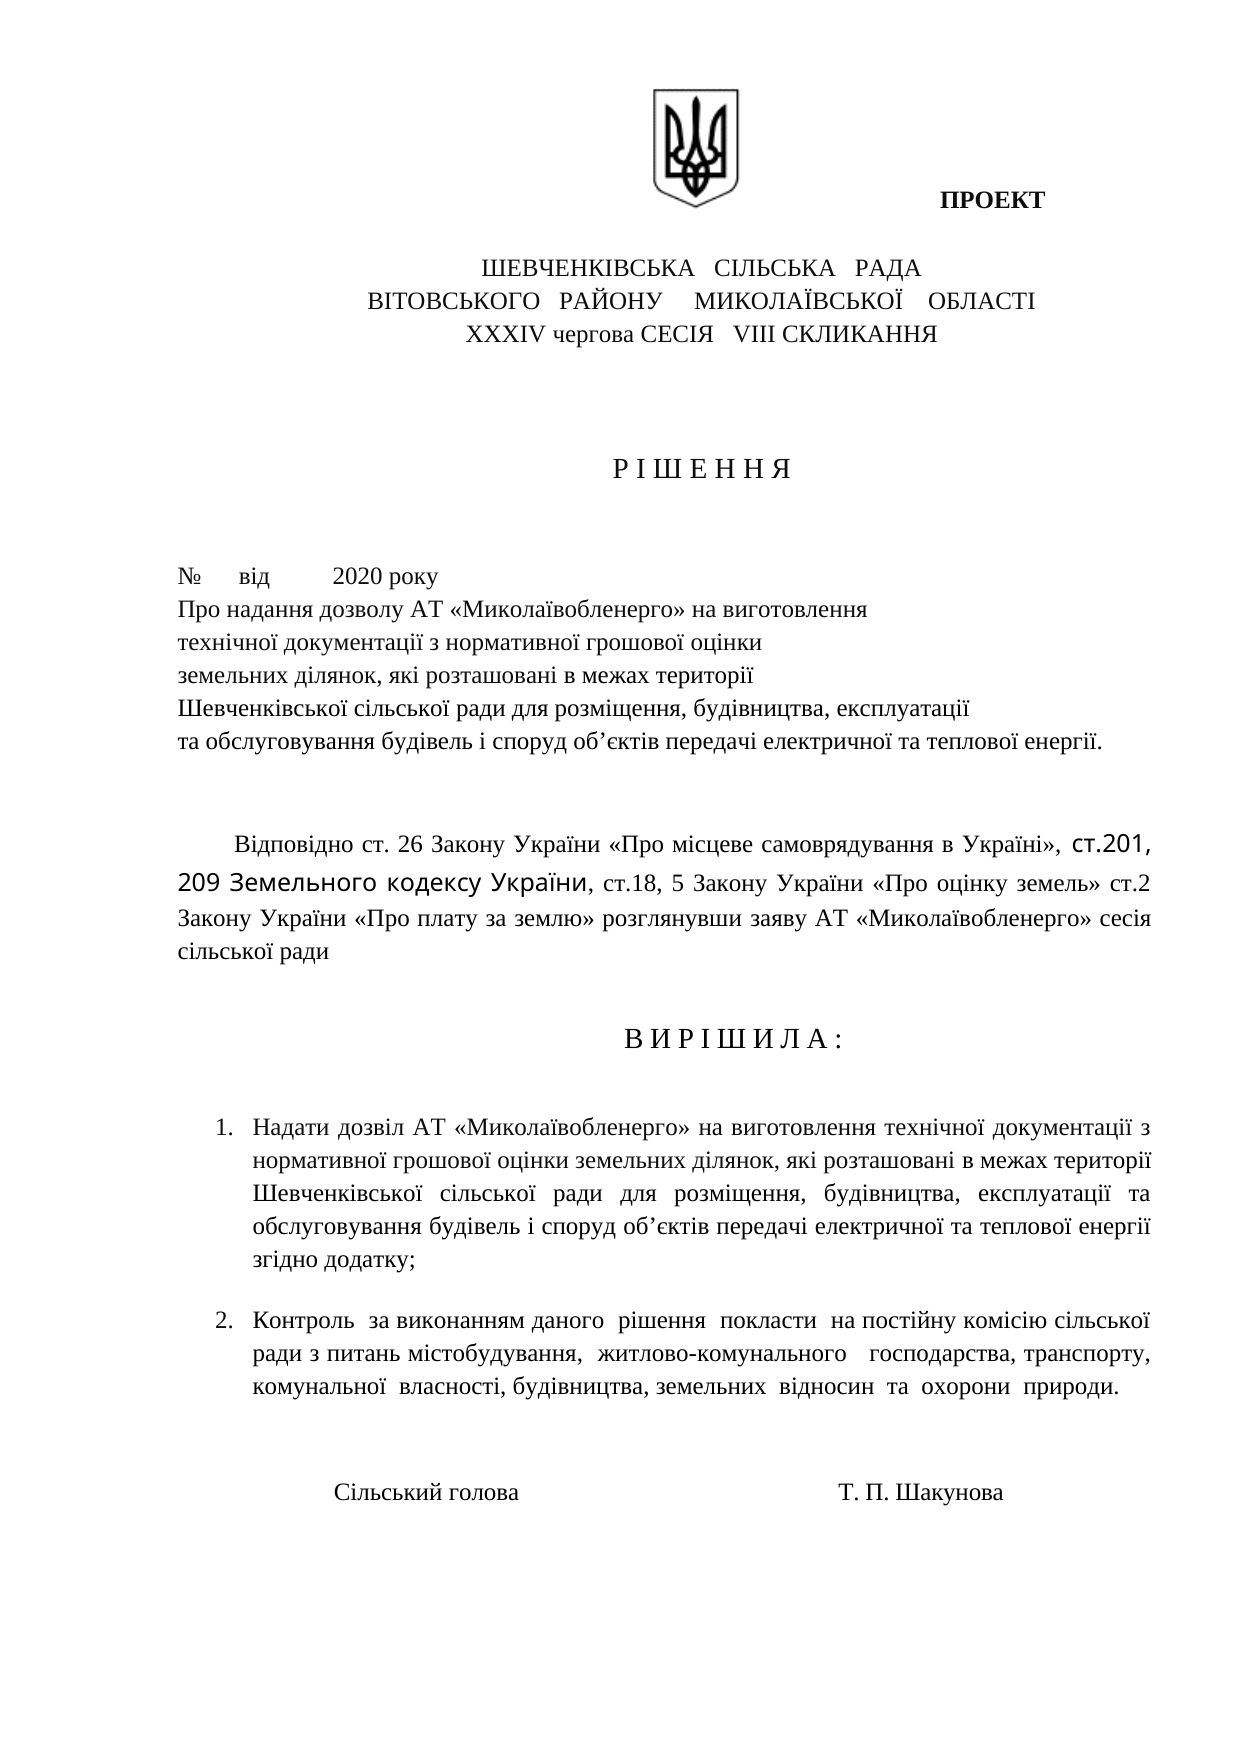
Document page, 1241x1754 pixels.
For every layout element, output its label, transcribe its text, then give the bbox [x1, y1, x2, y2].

text Про надання дозволу АТ «Миколаївобленерго» на виготовлення [177, 594, 1152, 623]
text Шевченківської сільської ради для розміщення, будівництва, експлуатації [177, 693, 1152, 722]
list Контроль за виконанням даного рішення покласти на постійну комісію сільської ради з питань містобудування, житлово-комунального господарства, транспорту, комунальної власності, будівництва, земельних відносин та охорони природи. [215, 1305, 1152, 1401]
picture [652, 88, 740, 209]
text Р І Ш Е Н Н Я [236, 451, 1167, 485]
text технічної документації з нормативної грошової оцінки [177, 627, 1152, 656]
text земельних ділянок, які розташовані в межах території [177, 660, 1152, 689]
text Відповідно ст. 26 Закону України «Про місцеве самоврядування в Україні», ст.201, 209 Земельного кодексу України, ст.18, 5 Закону України «Про оцінку земель» ст.2 Закону України «Про плату за землю» розглянувши заяву АТ «Миколаївобленерго» сесія сільської ради [177, 897, 1152, 965]
text ПРОЕКТ [177, 89, 1167, 214]
text Сільський голова Т. П. Шакунова [177, 1477, 1167, 1505]
text № від 2020 року [177, 561, 1167, 590]
text Відповідно ст. 26 Закону України «Про місцеве самоврядування в Україні», ст.201, 209 Земельного кодексу України, ст.18, 5 Закону України «Про оцінку земель» ст.2 Закону України «Про плату за землю» розглянувши заяву АТ «Миколаївобленерго» сесія сільської ради [177, 826, 1152, 868]
text та обслуговування будівель і споруд об’єктів передачі електричної та теплової енергії. [177, 726, 1152, 755]
text ВИРІШИЛА: [236, 1026, 1167, 1055]
list Надати дозвіл АТ «Миколаївобленерго» на виготовлення технічної документації з нормативної грошової оцінки земельних ділянок, які розташовані в межах території Шевченківської сільської ради для розміщення, будівництва, експлуатації та обслуговування будівель і споруд об’єктів передачі електричної та теплової енергії згідно додатку; [215, 1112, 1152, 1273]
text ШЕВЧЕНКІВСЬКА СІЛЬСЬКА РАДА ВІТОВСЬКОГО РАЙОНУ МИКОЛАЇВСЬКОЇ ОБЛАСТІ ХХХІV чергова СЕСІЯ VІІІ СКЛИКАННЯ [236, 253, 1167, 348]
